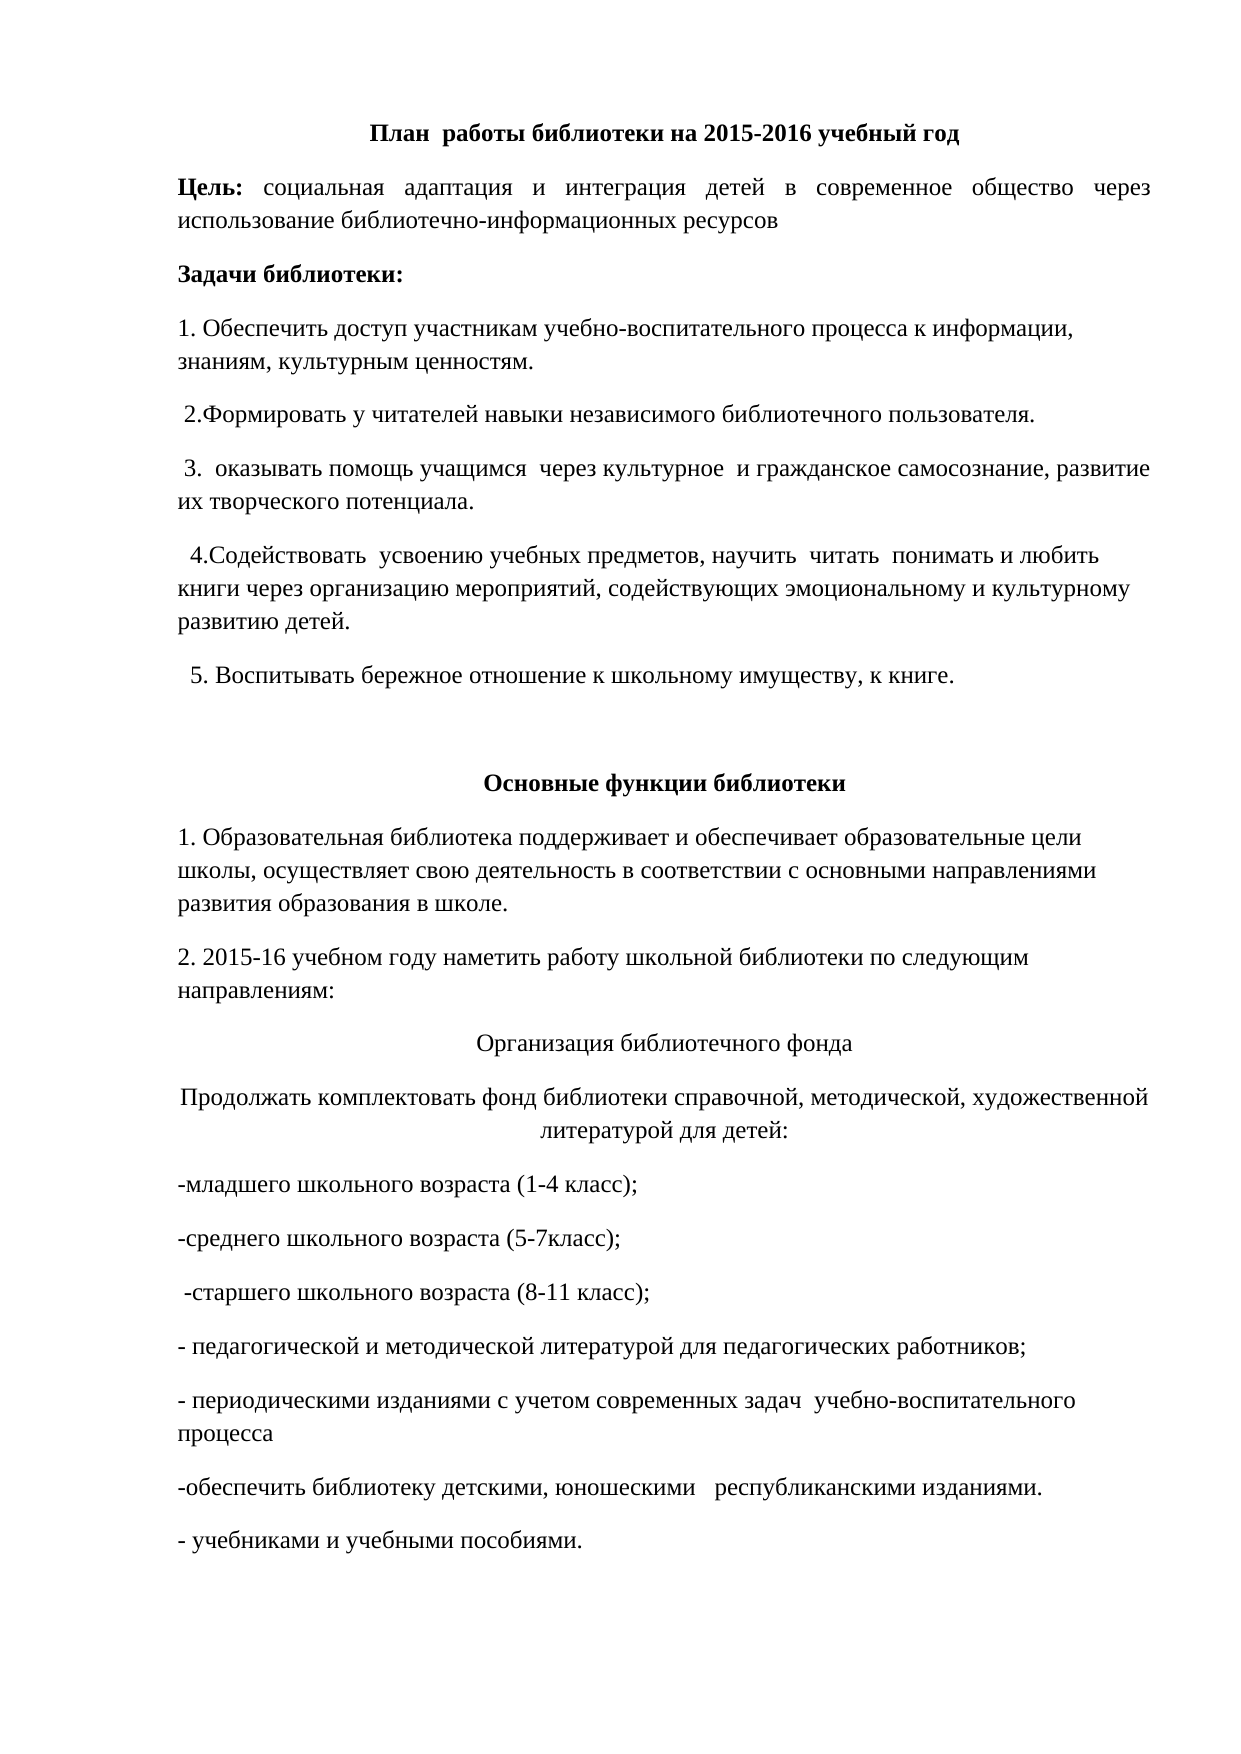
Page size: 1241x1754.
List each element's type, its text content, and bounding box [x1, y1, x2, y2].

text - учебниками и учебными пособиями. [177, 1525, 1152, 1554]
text -старшего школьного возраста (8-11 класс); [177, 1277, 1152, 1306]
text -младшего школьного возраста (1-4 класс); [177, 1169, 1152, 1198]
text - периодическими изданиями с учетом современных задач учебно-воспитательного процесса [177, 1385, 1152, 1446]
text Организация библиотечного фонда [177, 1028, 1152, 1057]
text 2. 2015-16 учебном году наметить работу школьной библиотеки по следующим направлениям: [177, 942, 1152, 1003]
text 2.Формировать у читателей навыки независимого библиотечного пользователя. [177, 399, 1152, 428]
text -обеспечить библиотеку детскими, юношескими республиканскими изданиями. [177, 1472, 1152, 1500]
text Основные функции библиотеки [177, 768, 1152, 797]
text Цель: социальная адаптация и интеграция детей в современное общество через использование библиотечно-информационных ресурсов [177, 172, 1152, 234]
text Задачи библиотеки: [177, 259, 1152, 288]
text План работы библиотеки на 2015-2016 учебный год [177, 118, 1152, 147]
text -среднего школьного возраста (5-7класс); [177, 1223, 1152, 1252]
text 4.Содействовать усвоению учебных предметов, научить читать понимать и любить книги через организацию мероприятий, содействующих эмоциональному и культурному развитию детей. [177, 540, 1152, 635]
text 1. Обеспечить доступ участникам учебно-воспитательного процесса к информации, знаниям, культурным ценностям. [177, 313, 1152, 374]
text Продолжать комплектовать фонд библиотеки справочной, методической, художественной литературой для детей: [177, 1082, 1152, 1144]
text 1. Образовательная библиотека поддерживает и обеспечивает образовательные цели школы, осуществляет свою деятельность в соответствии с основными направлениями развития образования в школе. [177, 822, 1152, 917]
text 3. оказывать помощь учащимся через культурное и гражданское самосознание, развитие их творческого потенциала. [177, 453, 1152, 515]
text - педагогической и методической литературой для педагогических работников; [177, 1331, 1152, 1359]
text 5. Воспитывать бережное отношение к школьному имуществу, к книге. [177, 660, 1152, 689]
